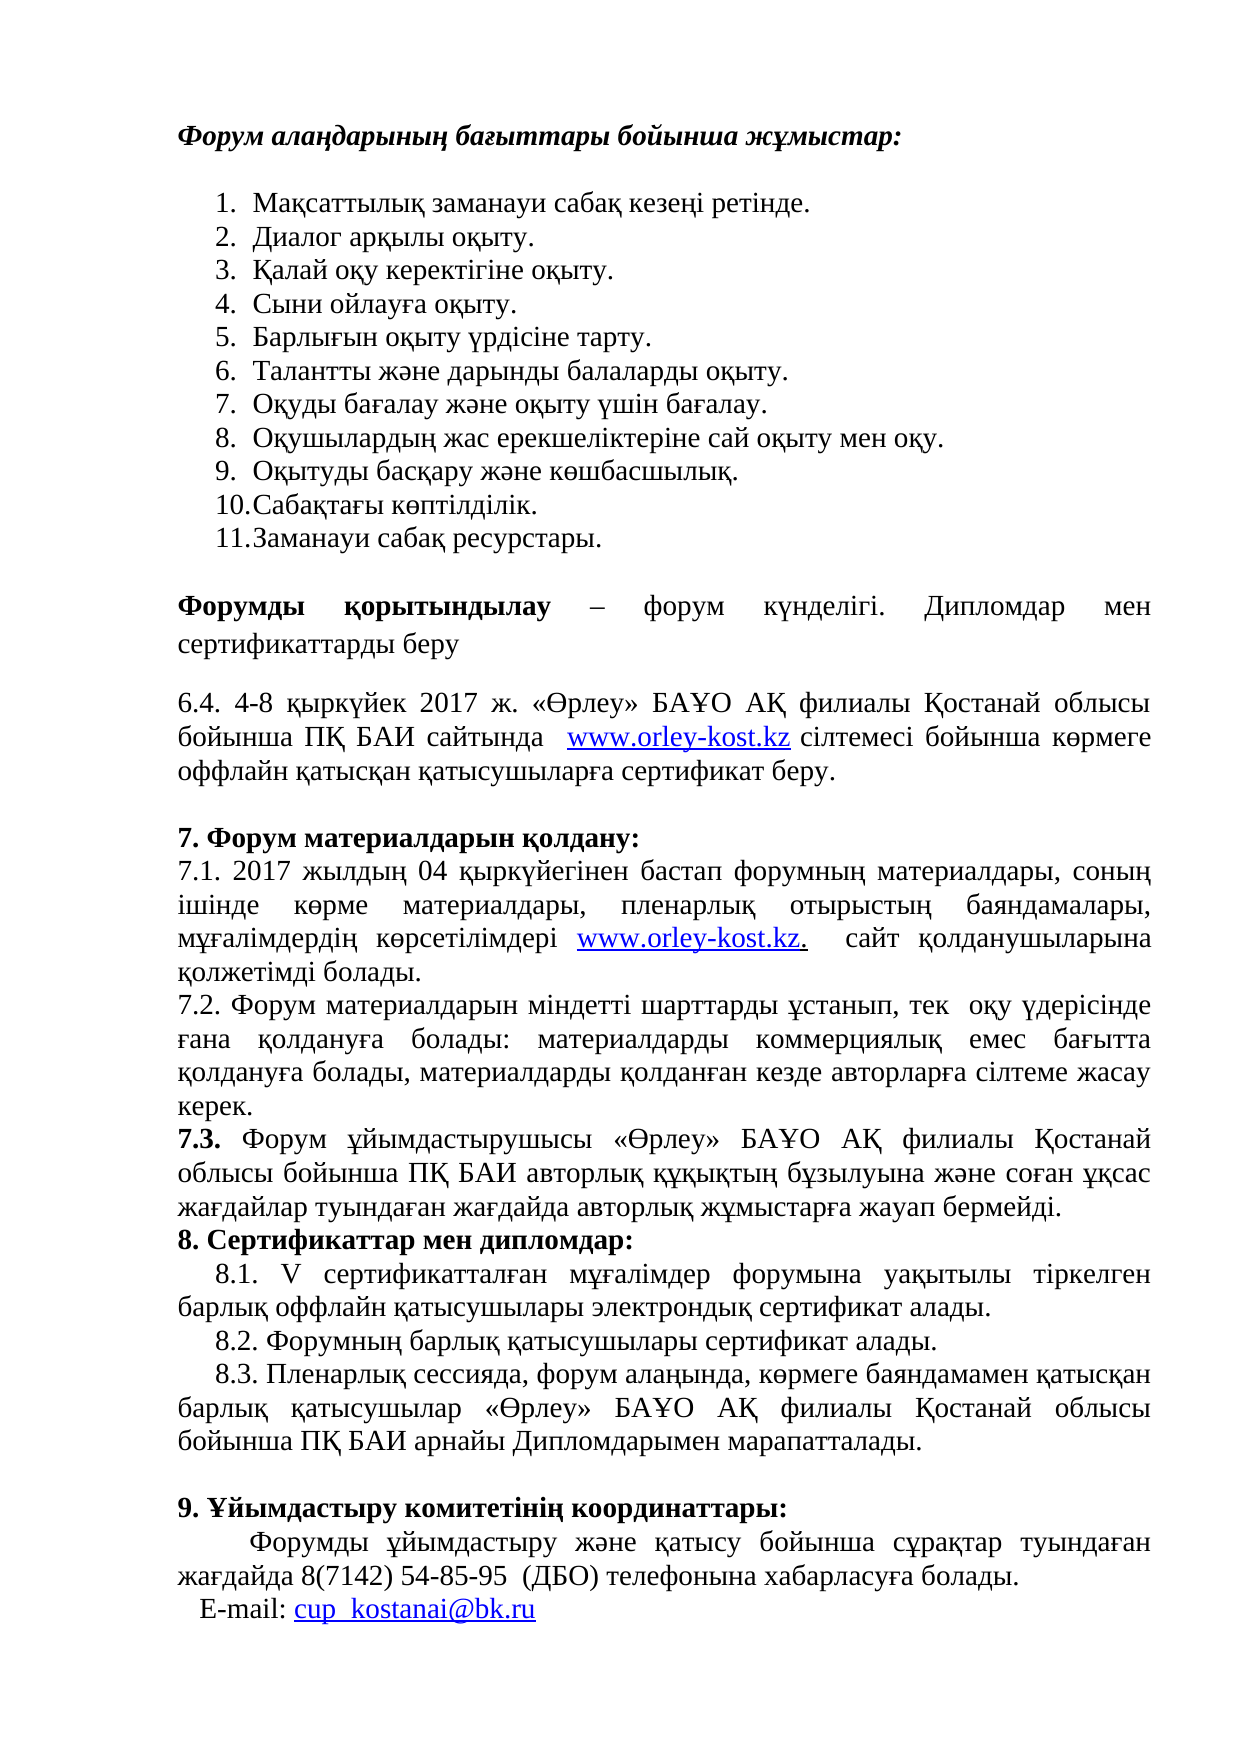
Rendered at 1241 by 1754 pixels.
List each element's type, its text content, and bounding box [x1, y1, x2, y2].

text Форум алаңдарының бағыттары бойынша жұмыстар: [177, 118, 1152, 152]
list Сыни ойлауға оқыту. [215, 286, 1152, 319]
list Заманауи сабақ ресурстары. [215, 521, 1137, 554]
list Диалог арқылы оқыту. [215, 219, 1152, 252]
list Қалай оқу керектігіне оқыту. [215, 252, 1152, 286]
list Талантты және дарынды балаларды оқыту. [215, 353, 1137, 386]
text 7.2. Форум материалдарын міндетті шарттарды ұстанып, тек оқу үдерісінде ғана қолдануға болады: материалдарды коммерциялық емес бағытта қолдануға болады, материалдарды қолданған кезде авторларға сілтеме жасау керек. [177, 987, 1152, 1122]
list Сабақтағы көптілділік. [215, 487, 1137, 521]
text 9. Ұйымдастыру комитетінің координаттары: [177, 1491, 1152, 1524]
text 8.3. Пленарлық сессияда, форум алаңында, көрмеге баяндамамен қатысқан барлық қатысушылар «Өрлеу» БАҰО АҚ филиалы Қостанай облысы бойынша ПҚ БАИ арнайы Дипломдарымен марапатталады. [177, 1356, 1152, 1457]
text 6.4. 4-8 қыркүйек 2017 ж. «Өрлеу» БАҰО АҚ филиалы Қостанай облысы бойынша ПҚ БАИ сайтында www.orley-kost.kz сілтемесі бойынша көрмеге оффлайн қатысқан қатысушыларға сертификат беру. [177, 686, 1152, 786]
text E-mail: cup_kostanai@bk.ru [177, 1591, 1152, 1625]
text 8.2. Форумның барлық қатысушылары сертификат алады. [177, 1323, 1152, 1356]
text 8. Сертификаттар мен дипломдар: [177, 1222, 1152, 1256]
text Форумды ұйымдастыру және қатысу бойынша сұрақтар туындаған жағдайда 8(7142) 54-85-95 (ДБО) телефонына хабарласуға болады. [177, 1524, 1152, 1591]
list Мақсаттылық заманауи сабақ кезеңі ретінде. [215, 185, 1152, 219]
text 7.3. Форум ұйымдастырушысы «Өрлеу» БАҰО АҚ филиалы Қостанай облысы бойынша ПҚ БАИ авторлық құқықтың бұзылуына және соған ұқсас жағдайлар туындаған жағдайда авторлық жұмыстарға жауап бермейді. [177, 1122, 1152, 1222]
text 7.1. 2017 жылдың 04 қыркүйегінен бастап форумның материалдары, соның ішінде көрме материалдары, пленарлық отырыстың баяндамалары, мұғалімдердің көрсетілімдері www.orley-kost.kz. сайт қолданушыларына қолжетімді болады. [177, 853, 1152, 987]
list Оқуды бағалау және оқыту үшін бағалау. [215, 386, 1137, 420]
list Форумды қорытындылау – форум күнделігі. Дипломдар мен сертификаттарды беру [177, 588, 1152, 660]
text 7. Форум материалдарын қолдану: [177, 820, 1152, 853]
list Оқушылардың жас ерекшеліктеріне сай оқыту мен оқу. [215, 420, 1137, 453]
list Барлығын оқыту үрдісіне тарту. [215, 319, 1137, 353]
text 8.1. V сертификатталған мұғалімдер форумына уақытылы тіркелген барлық оффлайн қатысушылары электрондық сертификат алады. [177, 1256, 1152, 1323]
list Оқытуды басқару және көшбасшылық. [215, 453, 1137, 487]
